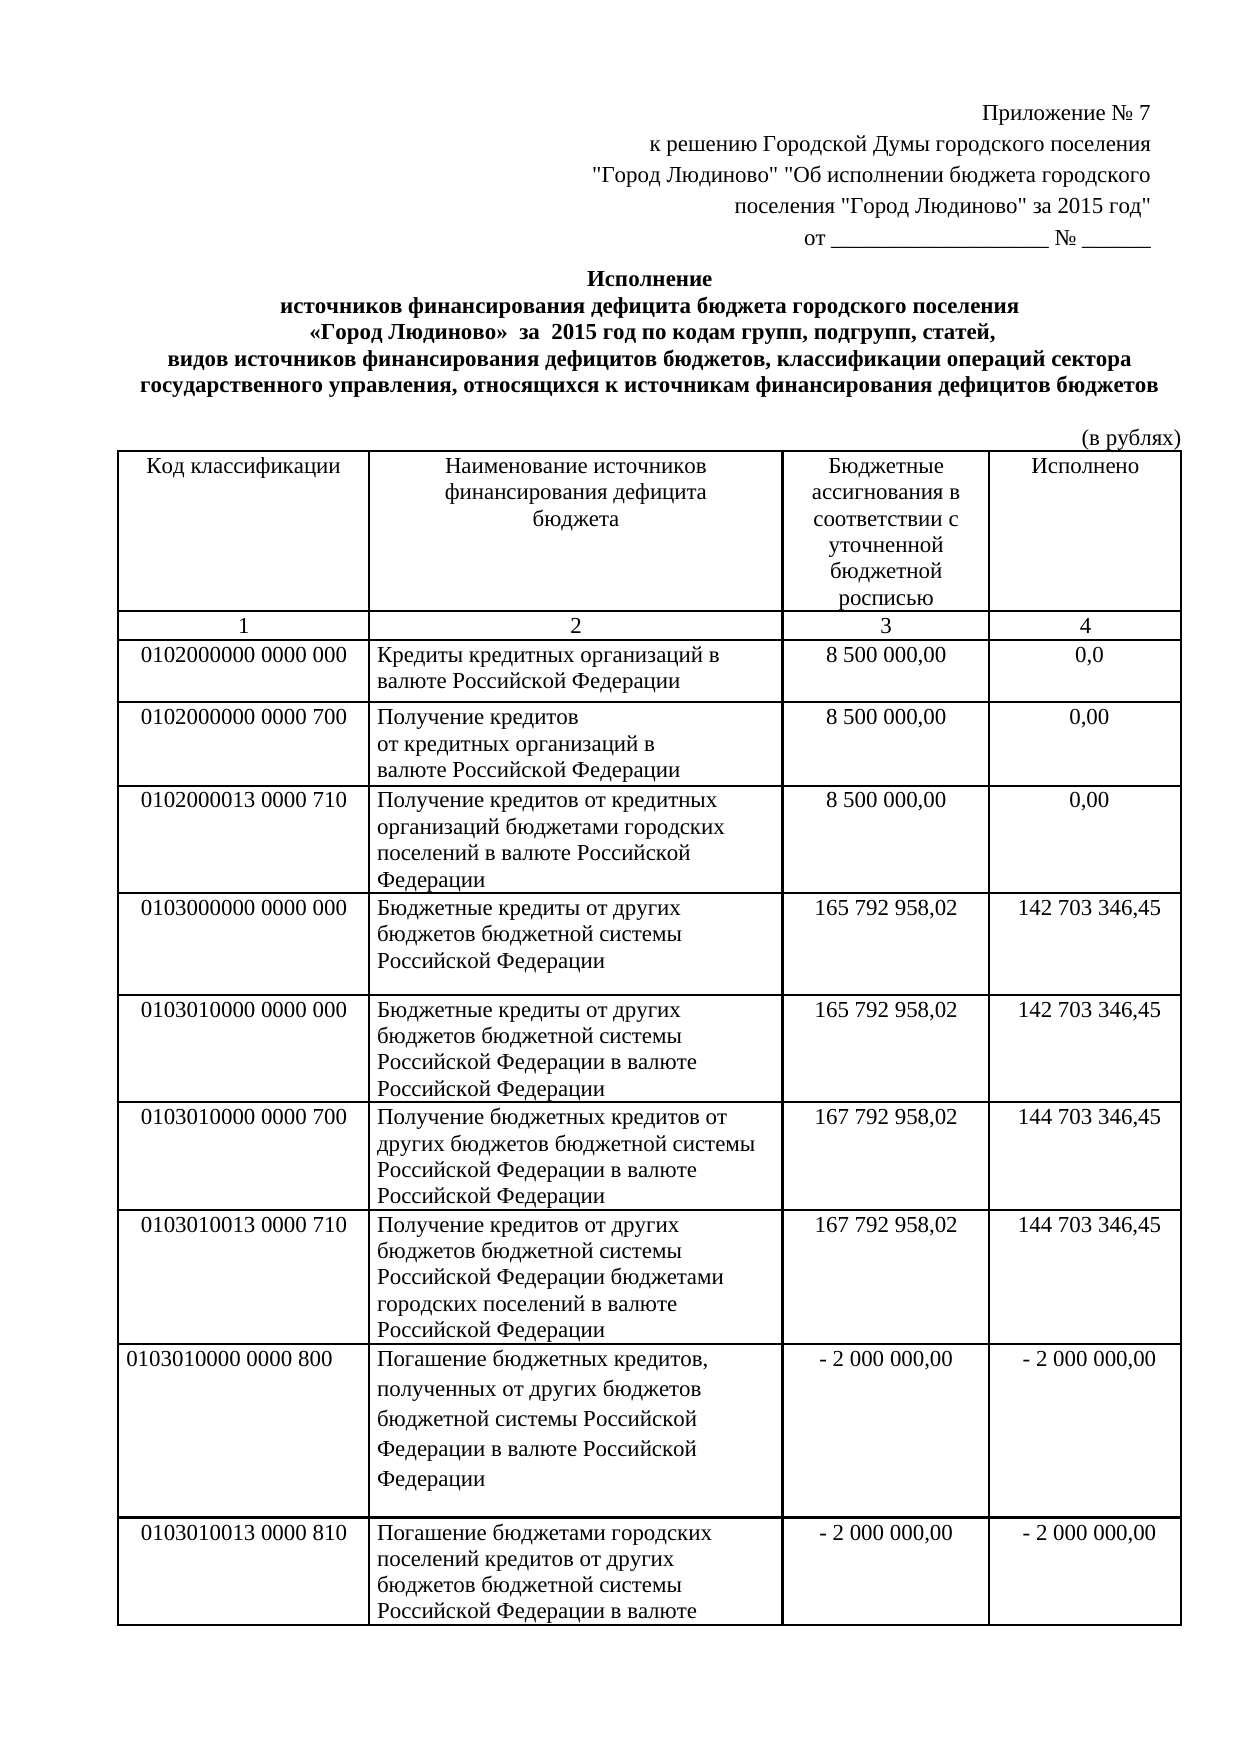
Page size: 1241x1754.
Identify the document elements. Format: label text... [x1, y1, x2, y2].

table_cell - 2 000 000,00 [784, 1345, 988, 1516]
table_cell 167 792 958,02 [784, 1103, 988, 1209]
table_cell Получение кредитов от других бюджетов бюджетной системы Российской Федерации бюджетами городских поселений в валюте Российской Федерации [370, 1211, 781, 1342]
table_header Код классификации [119, 452, 368, 610]
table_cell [370, 1519, 781, 1624]
text видов источников финансирования дефицитов бюджетов, классификации операций сектора государственного управления, относящихся к источникам финансирования дефицитов бюджетов [118, 344, 1181, 397]
table_cell Получение бюджетных кредитов от других бюджетов бюджетной системы Российской Федерации в валюте Российской Федерации [370, 1103, 781, 1209]
table_cell 142 703 346,45 [990, 996, 1180, 1101]
table_cell 8 500 000,00 [784, 703, 988, 784]
table_cell 0102000000 0000 000 [119, 641, 368, 701]
table_cell к решению Городской Думы городского поселения [542, 125, 1162, 156]
table_cell - 2 000 000,00 [784, 1519, 988, 1624]
table_header Наименование источников финансирования дефицита бюджета [370, 452, 781, 610]
table_cell Получение кредитов от кредитных организаций в валюте Российской Федерации [370, 703, 781, 784]
table_cell 167 792 958,02 [784, 1211, 988, 1342]
table_cell 0102000000 0000 700 [119, 703, 368, 784]
table_cell 165 792 958,02 [784, 894, 988, 994]
table_cell 142 703 346,45 [990, 894, 1180, 994]
text «Город Людиново» за 2015 год по кодам групп, подгрупп, статей, [118, 318, 1181, 344]
table_cell 8 500 000,00 [784, 641, 988, 701]
table_header Приложение № 7 [542, 94, 1162, 125]
text (в рублях) [118, 424, 1181, 450]
table_cell Бюджетные кредиты от других бюджетов бюджетной системы Российской Федерации [370, 894, 781, 994]
table_cell 0,00 [990, 703, 1180, 784]
table_cell 0103010013 0000 810 [119, 1519, 368, 1624]
table_header Исполнено [990, 452, 1180, 610]
table_cell 144 703 346,45 [990, 1211, 1180, 1342]
table_cell 1 [119, 612, 368, 639]
text источников финансирования дефицита бюджета городского поселения [118, 292, 1181, 318]
table_header Бюджетные ассигнования в соответствии с уточненной бюджетной росписью [784, 452, 988, 610]
table_cell - 2 000 000,00 [990, 1345, 1180, 1516]
table_cell 0,00 [990, 787, 1180, 892]
table_cell "Город Людиново" "Об исполнении бюджета городского [542, 156, 1162, 188]
table_cell 0103010000 0000 000 [119, 996, 368, 1101]
table_cell 0103010000 0000 700 [119, 1103, 368, 1209]
table_cell поселения "Город Людиново" за 2015 год" [542, 188, 1162, 219]
table_cell 144 703 346,45 [990, 1103, 1180, 1209]
table_cell 3 [784, 612, 988, 639]
table_cell 2 [370, 612, 781, 639]
table_cell Погашение бюджетных кредитов, полученных от других бюджетов бюджетной системы Российской Федерации в валюте Российской Федерации [370, 1345, 781, 1516]
table_cell 0103010000 0000 800 [119, 1345, 368, 1516]
table_cell 0,0 [990, 641, 1180, 701]
table_cell Бюджетные кредиты от других бюджетов бюджетной системы Российской Федерации в валюте Российской Федерации [370, 996, 781, 1101]
table_cell 8 500 000,00 [784, 787, 988, 892]
table_cell - 2 000 000,00 [990, 1519, 1180, 1624]
table_cell Получение кредитов от кредитных организаций бюджетами городских поселений в валюте Российской Федерации [370, 787, 781, 892]
text Исполнение [118, 266, 1181, 292]
table_cell Кредиты кредитных организаций в валюте Российской Федерации [370, 641, 781, 701]
table_cell 0103000000 0000 000 [119, 894, 368, 994]
table_cell от ___________________ № ______ [542, 219, 1162, 250]
table_cell 0102000013 0000 710 [119, 787, 368, 892]
table_cell 0103010013 0000 710 [119, 1211, 368, 1342]
table_cell 165 792 958,02 [784, 996, 988, 1101]
table_cell 4 [990, 612, 1180, 639]
